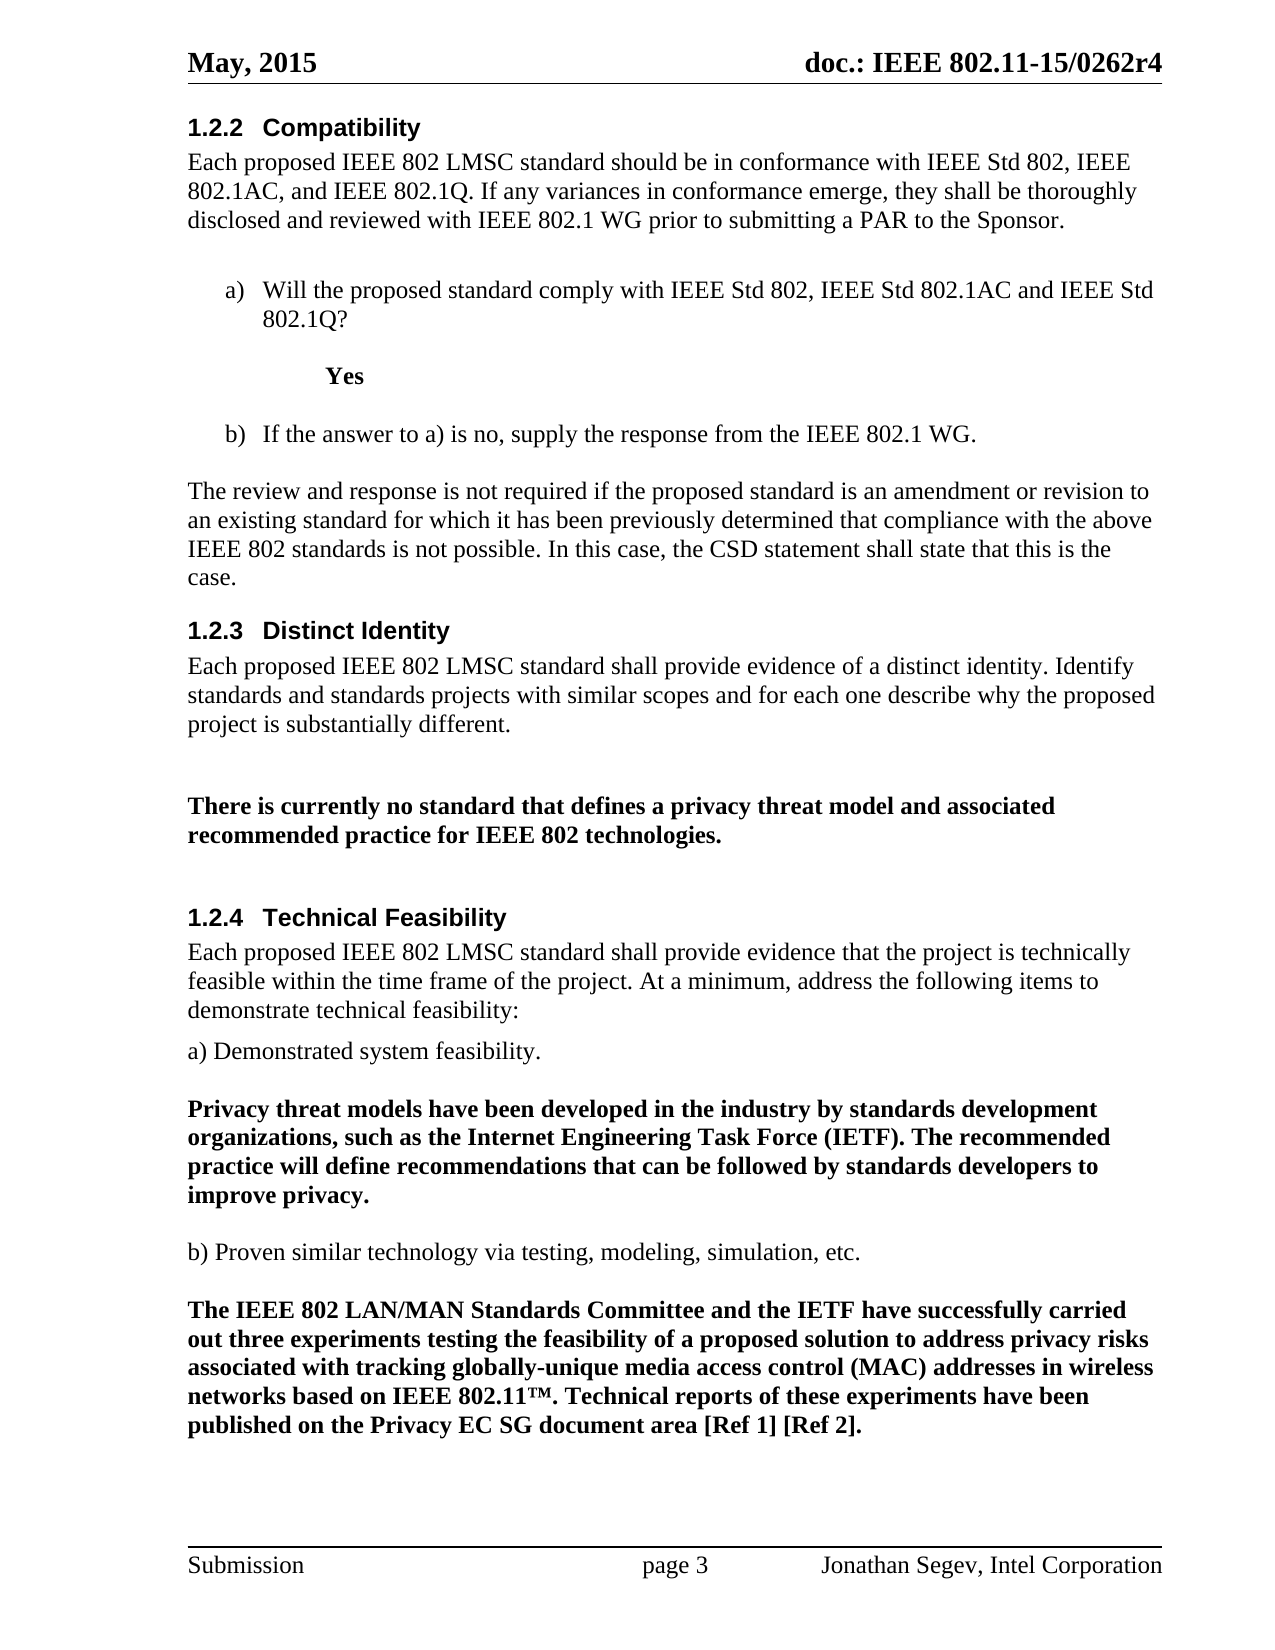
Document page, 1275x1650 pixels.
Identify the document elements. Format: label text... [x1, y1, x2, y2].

text The IEEE 802 LAN/MAN Standards Committee and the IETF have successfully carried out three experiments testing the feasibility of a proposed solution to address privacy risks associated with tracking globally-unique media access control (MAC) addresses in wireless networks based on IEEE 802.11™. Technical reports of these experiments have been published on the Privacy EC SG document area [Ref 1] [Ref 2]. [187, 1295, 1162, 1439]
subtitle 1.2.2 Compatibility [187, 112, 1162, 141]
list Yes [262, 332, 1162, 419]
list Will the proposed standard comply with IEEE Std 802, IEEE Std 802.1AC and IEEE Std 802.1Q? [225, 275, 1162, 332]
subtitle 1.2.4 Technical Feasibility [187, 902, 1162, 931]
text a) Demonstrated system feasibility. [187, 1036, 1162, 1065]
text b) Proven similar technology via testing, modeling, simulation, etc. [187, 1237, 1162, 1266]
text The review and response is not required if the proposed standard is an amendment or revision to an existing standard for which it has been previously determined that compliance with the above IEEE 802 standards is not possible. In this case, the CSD statement shall state that this is the case. [187, 476, 1162, 591]
text Each proposed IEEE 802 LMSC standard should be in conformance with IEEE Std 802, IEEE 802.1AC, and IEEE 802.1Q. If any variances in conformance emerge, they shall be thoroughly disclosed and reviewed with IEEE 802.1 WG prior to submitting a PAR to the Sponsor. [187, 147, 1162, 234]
text Privacy threat models have been developed in the industry by standards development organizations, such as the Internet Engineering Task Force (IETF). The recommended practice will define recommendations that can be followed by standards developers to improve privacy. [187, 1094, 1162, 1209]
subtitle 1.2.3 Distinct Identity [187, 616, 1162, 645]
list If the answer to a) is no, supply the response from the IEEE 802.1 WG. [225, 419, 1162, 476]
text There is currently no standard that defines a privacy threat model and associated recommended practice for IEEE 802 technologies. [187, 791, 1162, 849]
text Each proposed IEEE 802 LMSC standard shall provide evidence of a distinct identity. Identify standards and standards projects with similar scopes and for each one describe why the proposed project is substantially different. [187, 651, 1162, 737]
text Each proposed IEEE 802 LMSC standard shall provide evidence that the project is technically feasible within the time frame of the project. At a minimum, address the following items to demonstrate technical feasibility: [187, 937, 1162, 1024]
